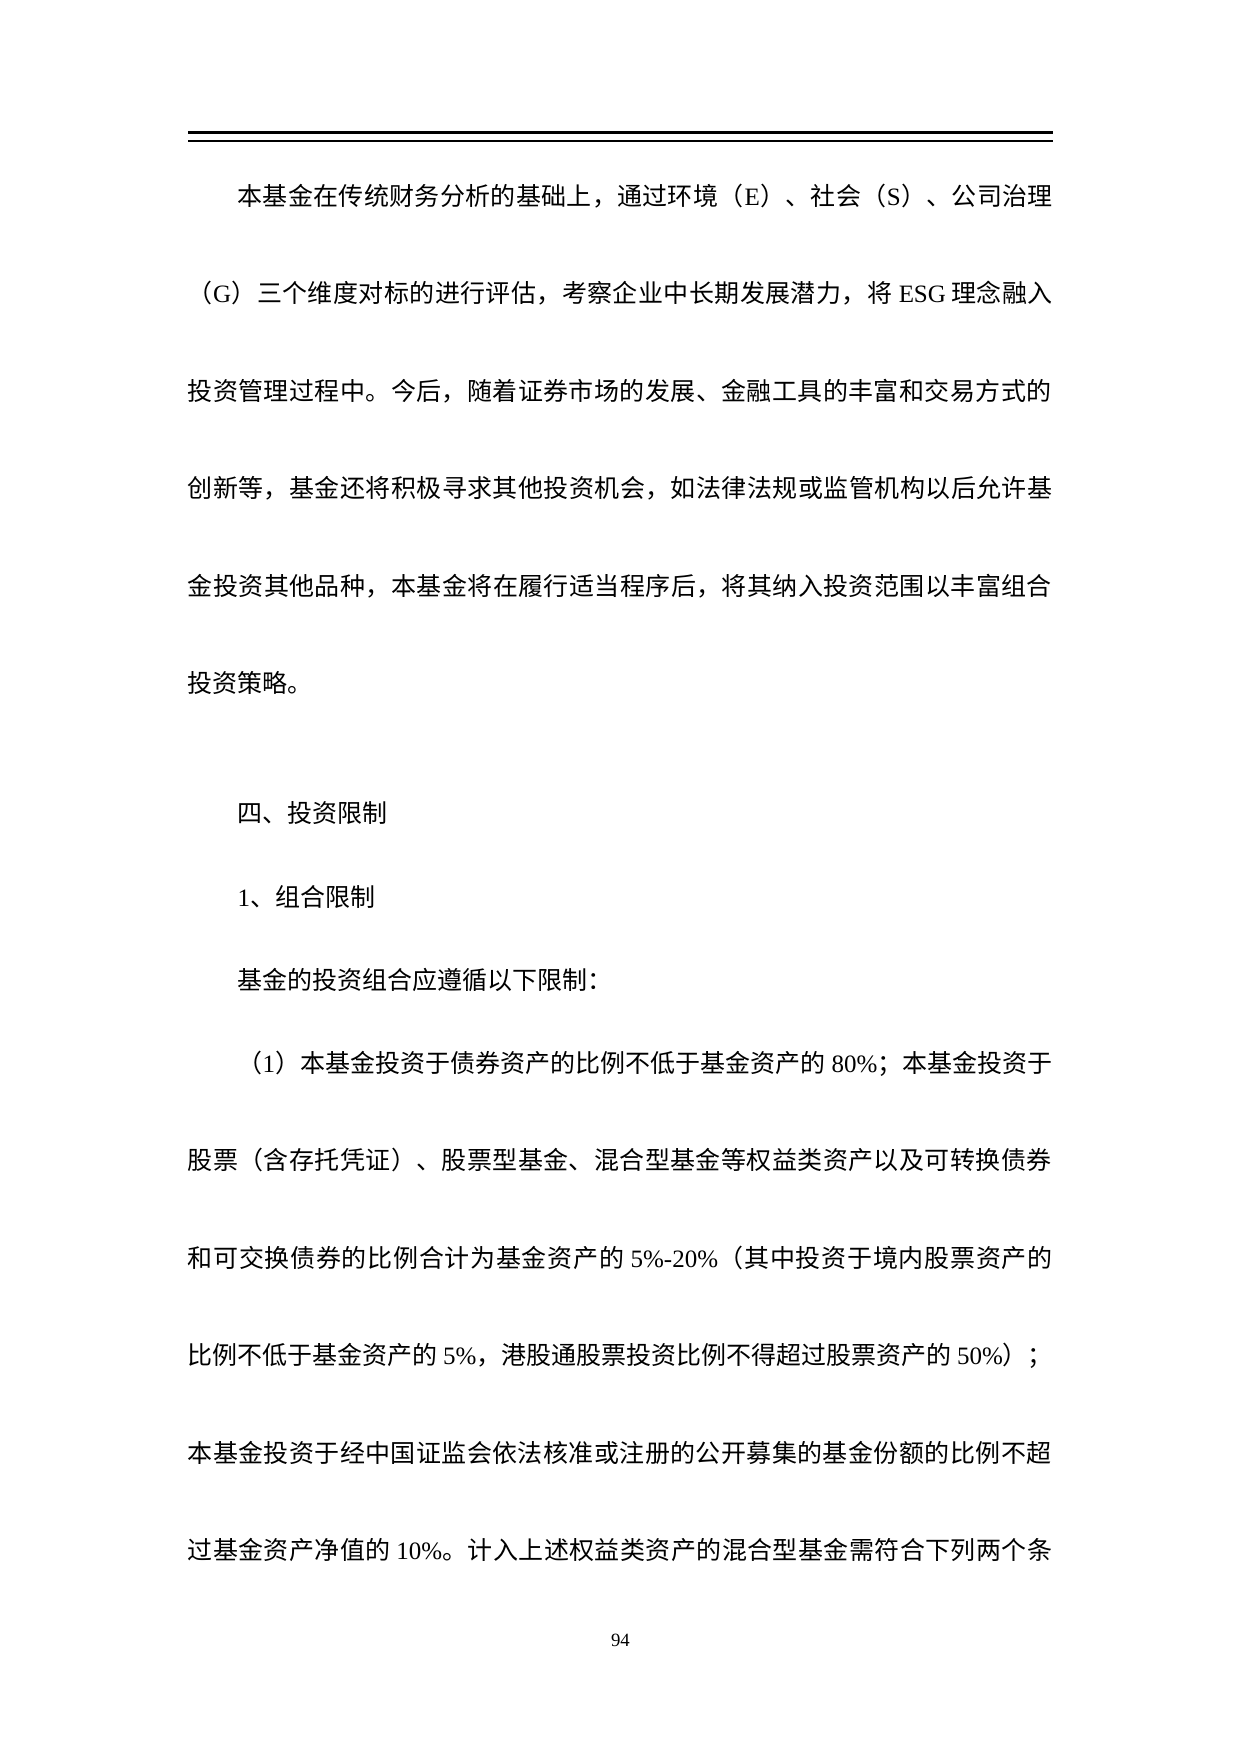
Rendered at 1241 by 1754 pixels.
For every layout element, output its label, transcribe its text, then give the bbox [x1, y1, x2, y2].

text 四、投资限制 [187, 779, 1053, 844]
text 基金的投资组合应遵循以下限制： [187, 946, 1053, 1011]
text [187, 1029, 1053, 1581]
text 1、组合限制 [187, 863, 1053, 928]
text 本基金在传统财务分析的基础上，通过环境（E）、社会（S）、公司治理（G）三个维度对标的进行评估，考察企业中长期发展潜力，将ESG理念融入投资管理过程中。今后，随着证券市场的发展、金融工具的丰富和交易方式的创新等，基金还将积极寻求其他投资机会，如法律法规或监管机构以后允许基金投资其他品种，本基金将在履行适当程序后，将其纳入投资范围以丰富组合投资策略。 [187, 162, 1053, 714]
